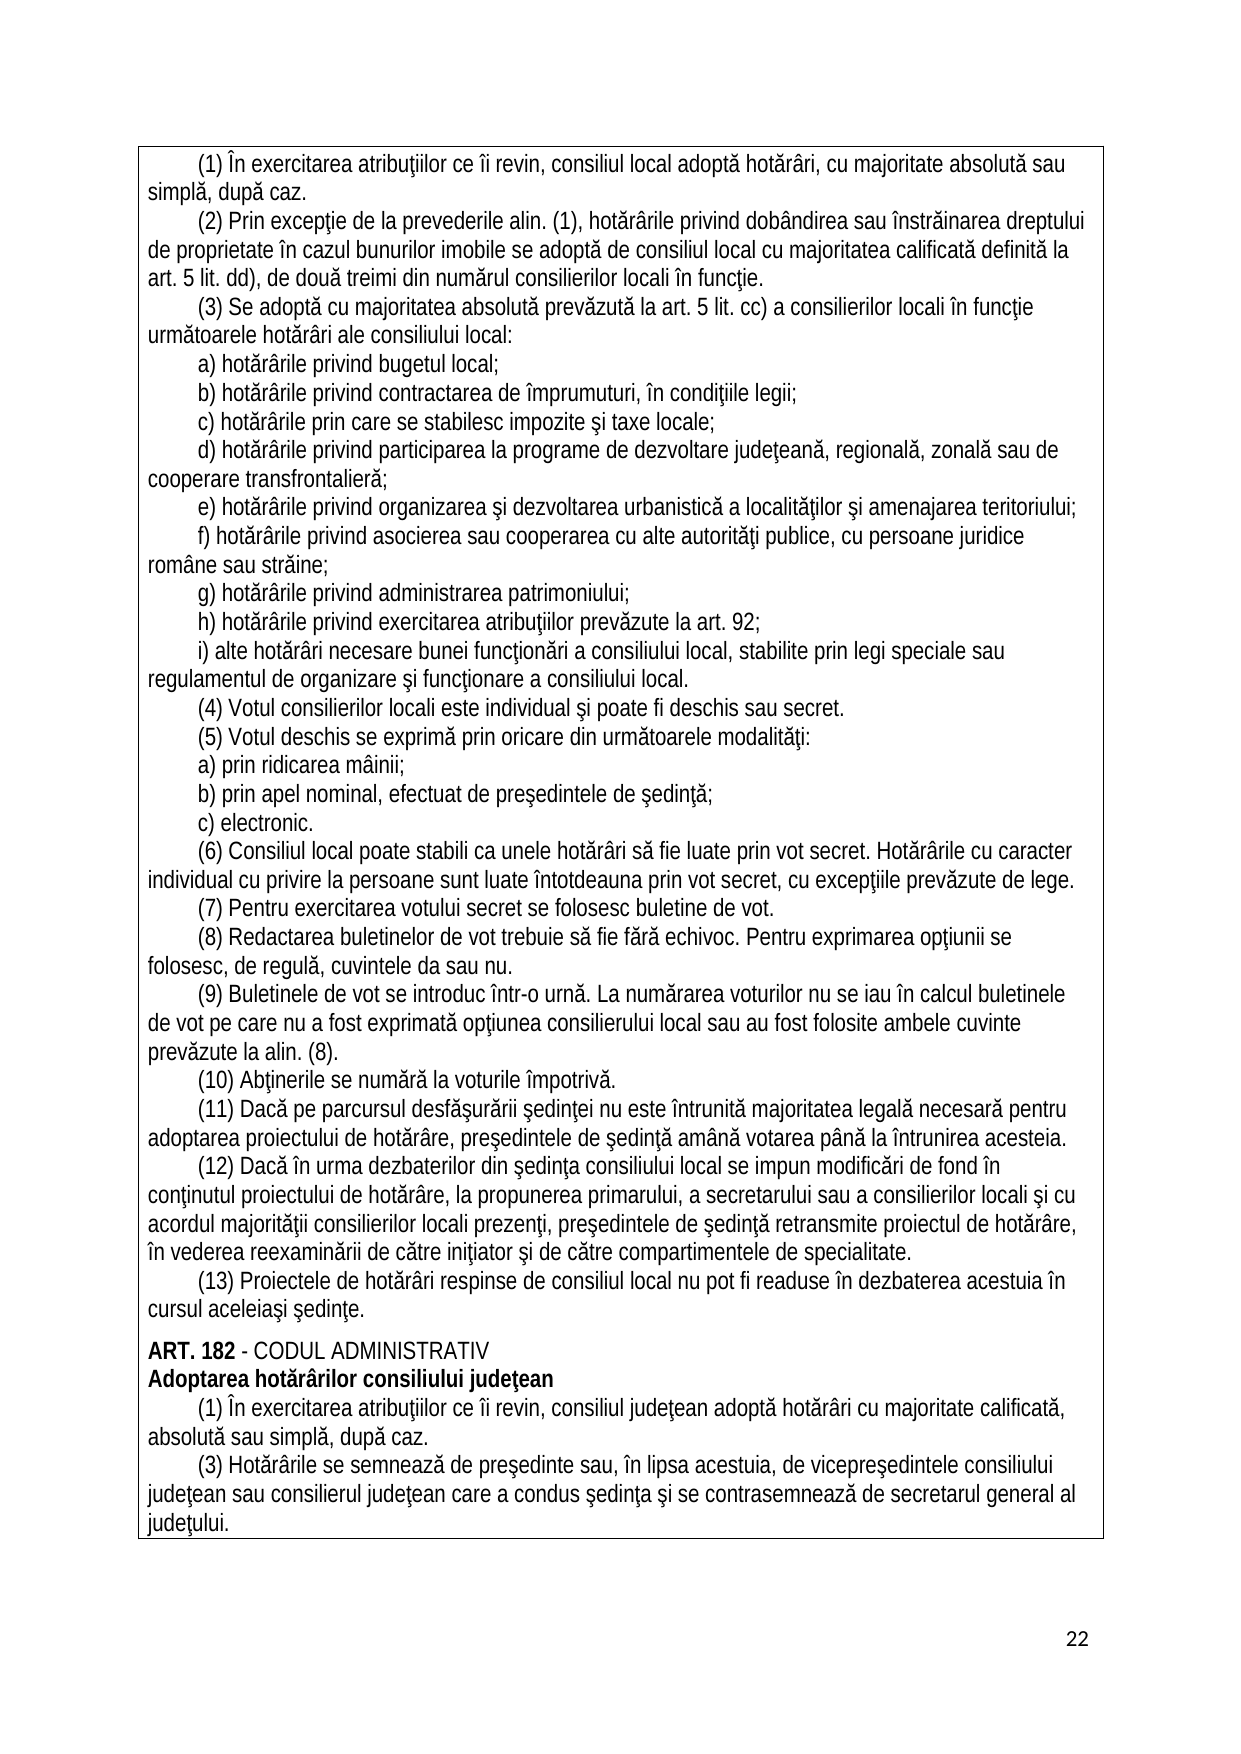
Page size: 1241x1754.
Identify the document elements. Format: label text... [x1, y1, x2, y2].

text ART. 182 - CODUL ADMINISTRATIV Adoptarea hotărârilor consiliului judeţean (1) În exercitarea atribuţiilor ce îi revin, consiliul judeţean adoptă hotărâri cu majoritate calificată, absolută sau simplă, după caz. (3) Hotărârile se semnează de preşedinte sau, în lipsa acestuia, de vicepreşedintele consiliului judeţean sau consilierul judeţean care a condus şedinţa şi se contrasemnează de secretarul general al judeţului. [139, 1332, 1103, 1538]
